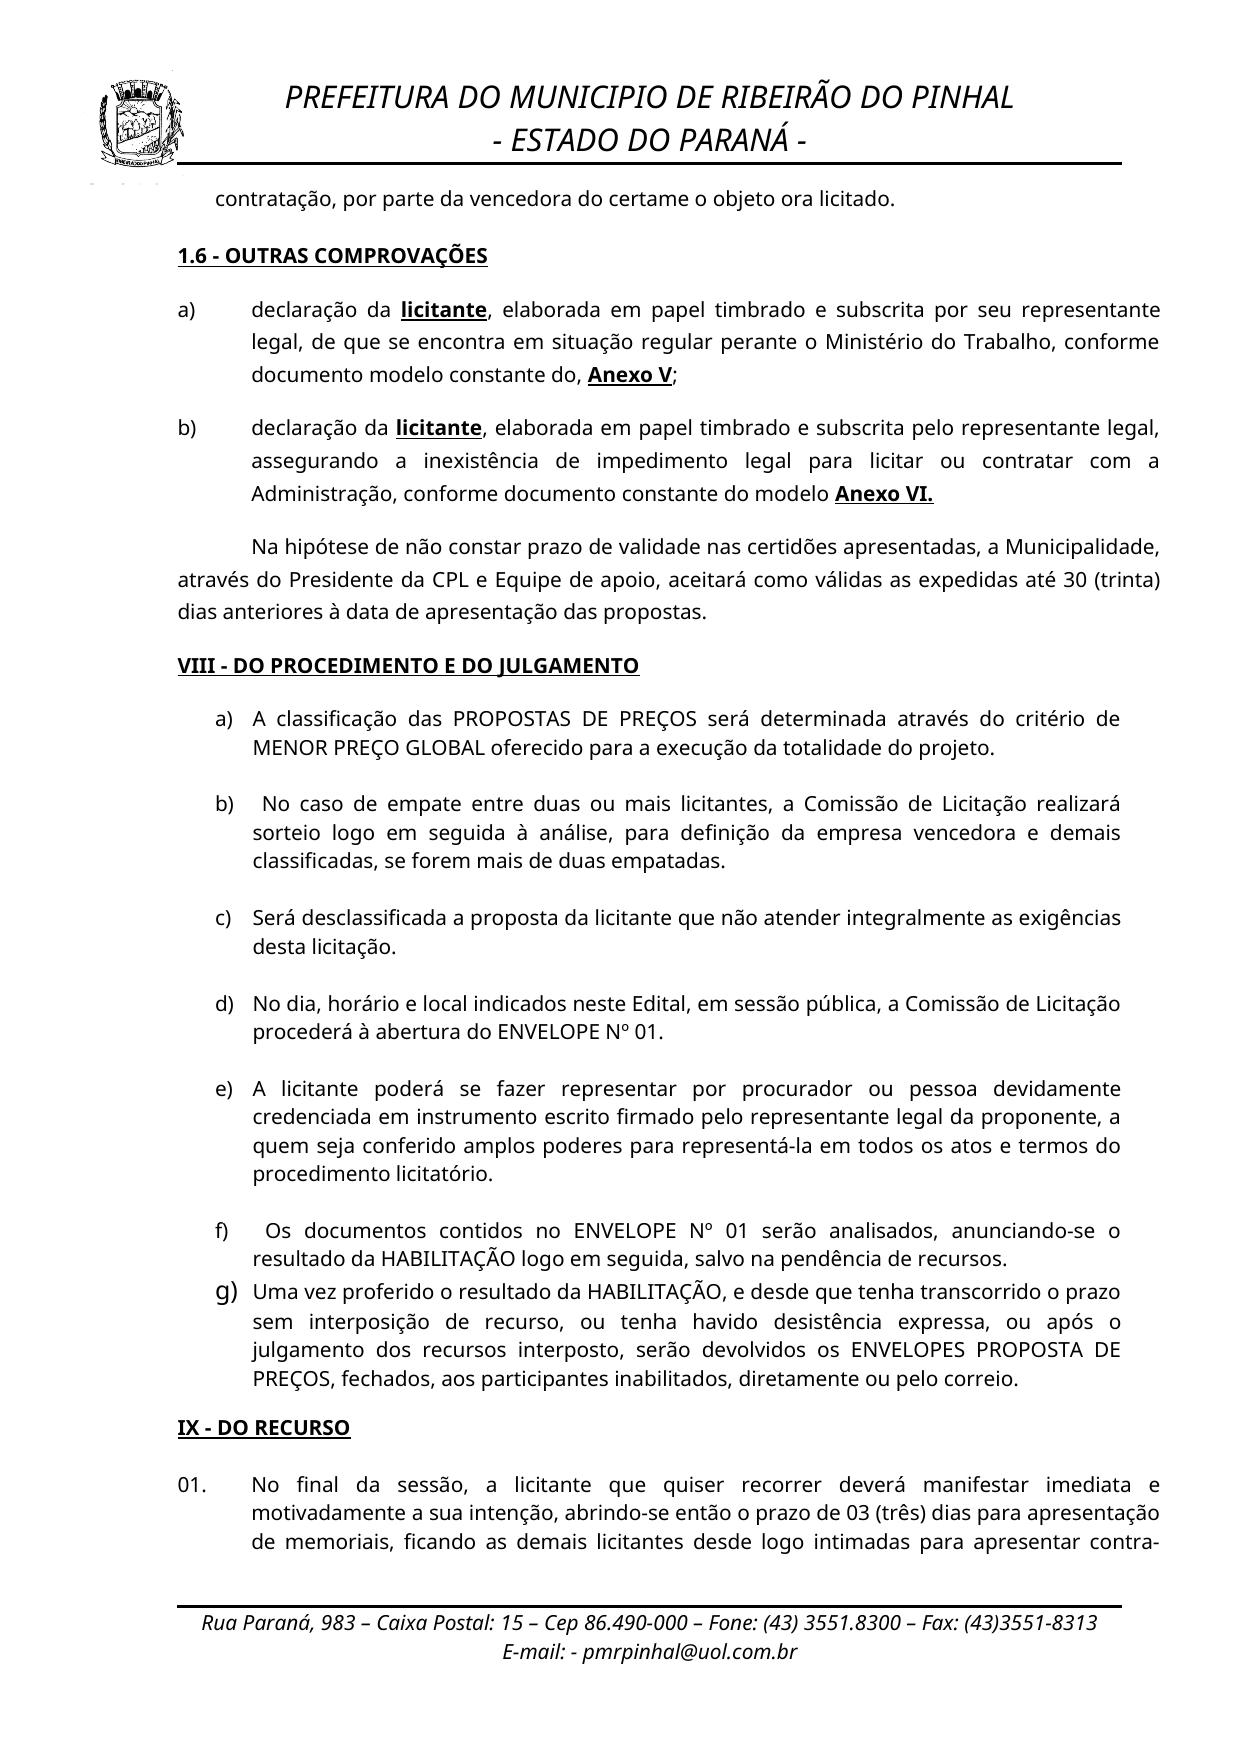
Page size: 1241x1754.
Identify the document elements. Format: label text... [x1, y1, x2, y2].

picture [83, 65, 202, 185]
list Será desclassificada a proposta da licitante que não atender integralmente as exigências desta licitação. [215, 903, 1122, 960]
text Na hipótese de não constar prazo de validade nas certidões apresentadas, a Municipalidade, através do Presidente da CPL e Equipe de apoio, aceitará como válidas as expedidas até 30 (trinta) dias anteriores à data de apresentação das propostas. [177, 532, 1161, 626]
text a) declaração da licitante, elaborada em papel timbrado e subscrita por seu representante legal, de que se encontra em situação regular perante o Ministério do Trabalho, conforme documento modelo constante do, Anexo V; [177, 295, 1161, 388]
subtitle IX - DO RECURSO [177, 1413, 1161, 1442]
text b) declaração da licitante, elaborada em papel timbrado e subscrita pelo representante legal, assegurando a inexistência de impedimento legal para licitar ou contratar com a Administração, conforme documento constante do modelo Anexo VI. [177, 413, 1161, 507]
list Uma vez proferido o resultado da HABILITAÇÃO, e desde que tenha transcorrido o prazo sem interposição de recurso, ou tenha havido desistência expressa, ou após o julgamento dos recursos interposto, serão devolvidos os ENVELOPES PROPOSTA DE PREÇOS, fechados, aos participantes inabilitados, diretamente ou pelo correio. [215, 1273, 1122, 1392]
text 1.6 - OUTRAS COMPROVAÇÕES [177, 241, 1161, 270]
list Os documentos contidos no ENVELOPE Nº 01 serão analisados, anunciando-se o resultado da HABILITAÇÃO logo em seguida, salvo na pendência de recursos. [215, 1216, 1122, 1273]
text VIII - DO PROCEDIMENTO E DO JULGAMENTO [177, 651, 1161, 679]
list A licitante poderá se fazer representar por procurador ou pessoa devidamente credenciada em instrumento escrito firmado pelo representante legal da proponente, a quem seja conferido amplos poderes para representá-la em todos os atos e termos do procedimento licitatório. [215, 1074, 1122, 1188]
list A classificação das PROPOSTAS DE PREÇOS será determinada através do critério de MENOR PREÇO GLOBAL oferecido para a execução da totalidade do projeto. [215, 704, 1122, 761]
list No caso de empate entre duas ou mais licitantes, a Comissão de Licitação realizará sorteio logo em seguida à análise, para definição da empresa vencedora e demais classificadas, se forem mais de duas empatadas. [215, 789, 1122, 875]
list No dia, horário e local indicados neste Edital, em sessão pública, a Comissão de Licitação procederá à abertura do ENVELOPE Nº 01. [215, 989, 1122, 1046]
